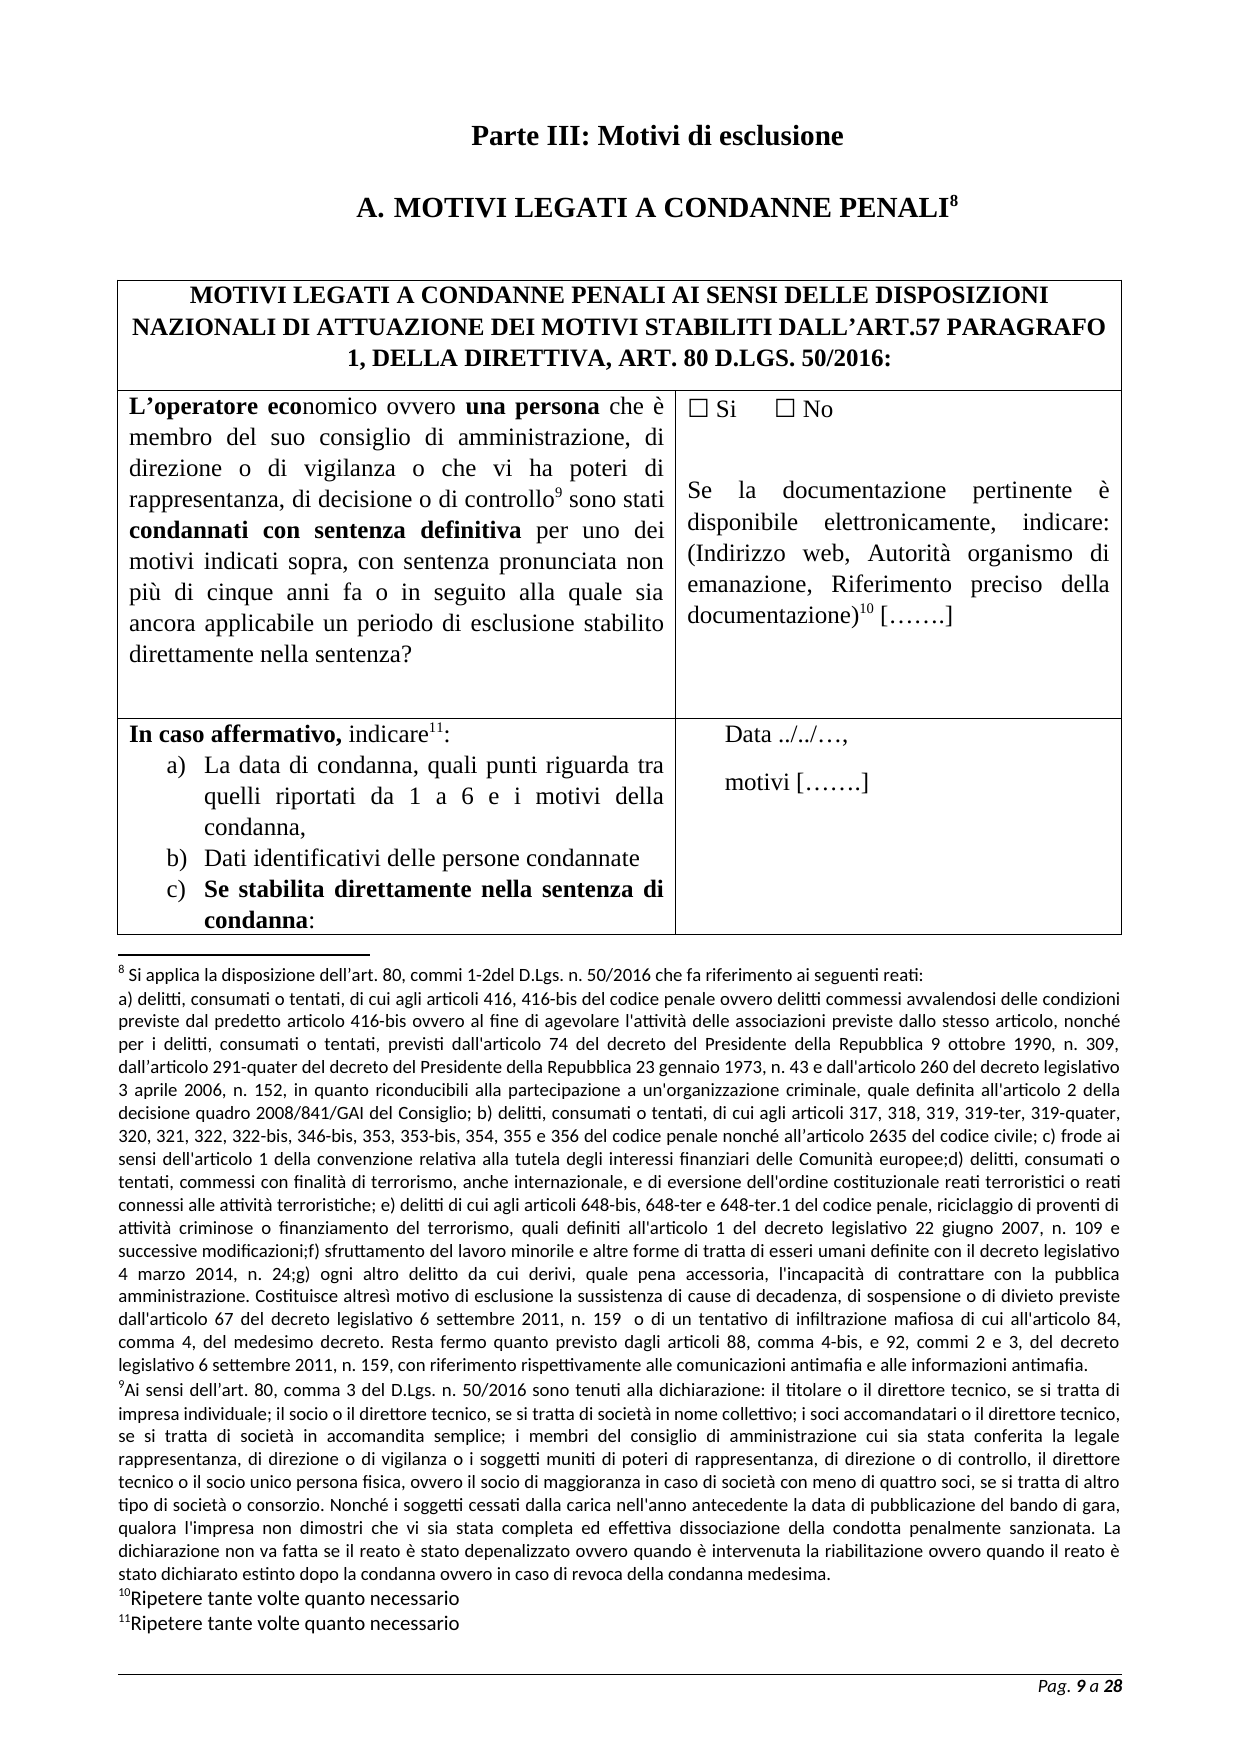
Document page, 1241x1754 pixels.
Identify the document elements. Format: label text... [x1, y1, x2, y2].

list Parte III: Motivi di esclusione [193, 118, 1122, 152]
list MOTIVI LEGATI A CONDANNE PENALI [192, 191, 1122, 224]
table_cell Data ../../…, motivi […….] […….] Durata del periodo d’esclusione […….] e punti interessati […….] (Indirizzo web, Autorità organismo di emanazione, Riferimento preciso della documentazione) […….] [676, 719, 1121, 934]
table_cell L’operatore economico ovvero una persona che è membro del suo consiglio di amministrazione, di direzione o di vigilanza o che vi ha poteri di rappresentanza, di decisione o di controllo sono stati condannati con sentenza definitiva per uno dei motivi indicati sopra, con sentenza pronunciata non più di cinque anni fa o in seguito alla quale sia ancora applicabile un periodo di esclusione stabilito direttamente nella sentenza? [118, 391, 675, 718]
table_header MOTIVI LEGATI A CONDANNE PENALI AI SENSI DELLE DISPOSIZIONI NAZIONALI DI ATTUAZIONE DEI MOTIVI STABILITI DALL’ART.57 PARAGRAFO 1, DELLA DIRETTIVA, ART. 80 D.LGS. 50/2016: [118, 281, 1121, 390]
table_cell Si No Se la documentazione pertinente è disponibile elettronicamente, indicare: (Indirizzo web, Autorità organismo di emanazione, Riferimento preciso della documentazione) […….] [676, 391, 1121, 718]
table_cell In caso affermativo, indicare: La data di condanna, quali punti riguarda tra quelli riportati da 1 a 6 e i motivi della condanna, Dati identificativi delle persone condannate Se stabilita direttamente nella sentenza di condanna: Se la documentazione pertinente è disponibile elettronicamente, indicare: [118, 719, 675, 934]
